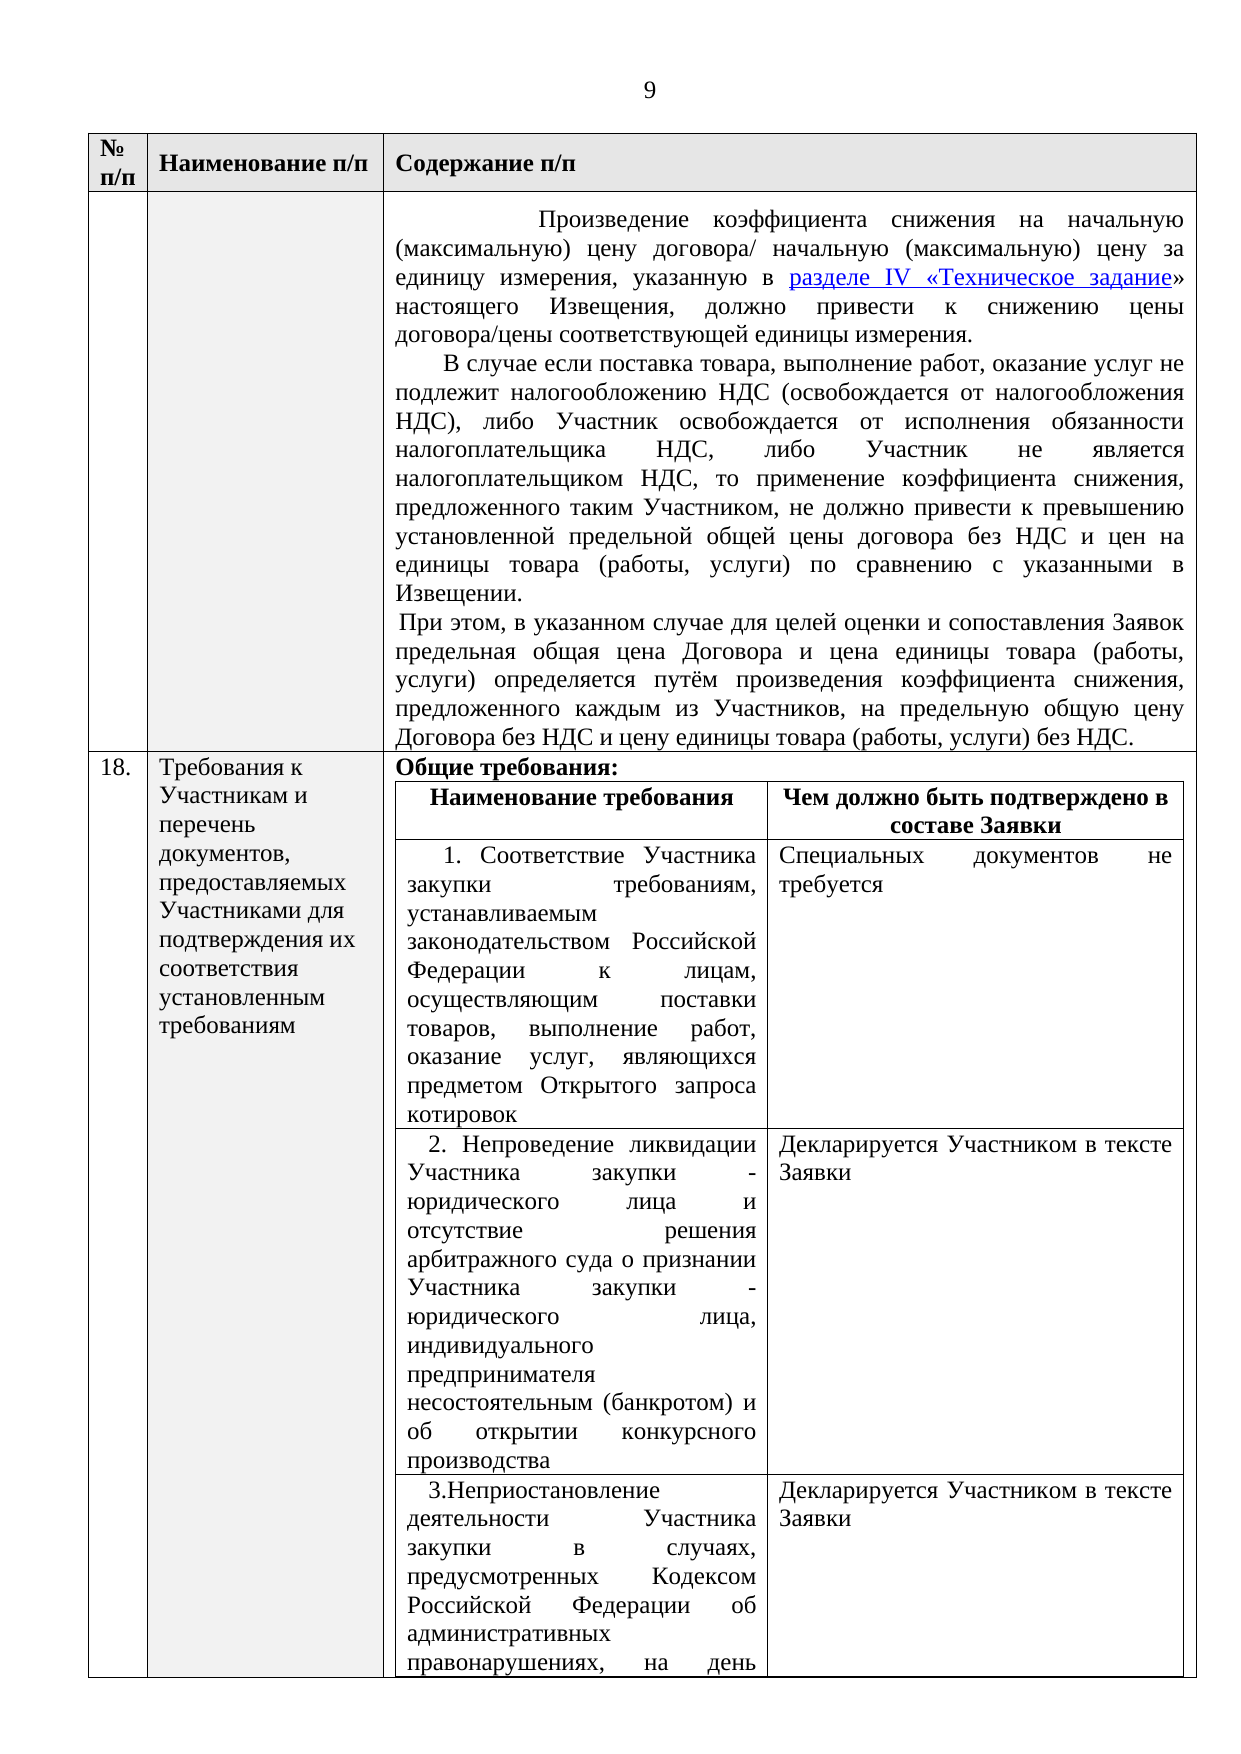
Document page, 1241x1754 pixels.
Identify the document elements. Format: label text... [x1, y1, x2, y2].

table_header Содержание п/п [384, 134, 1196, 191]
table_header Наименование п/п [148, 134, 383, 191]
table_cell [384, 192, 1196, 751]
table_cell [148, 192, 383, 751]
table_cell [89, 752, 147, 1677]
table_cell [148, 752, 383, 1677]
table_cell [89, 192, 147, 751]
table_header № п/п [89, 134, 147, 191]
